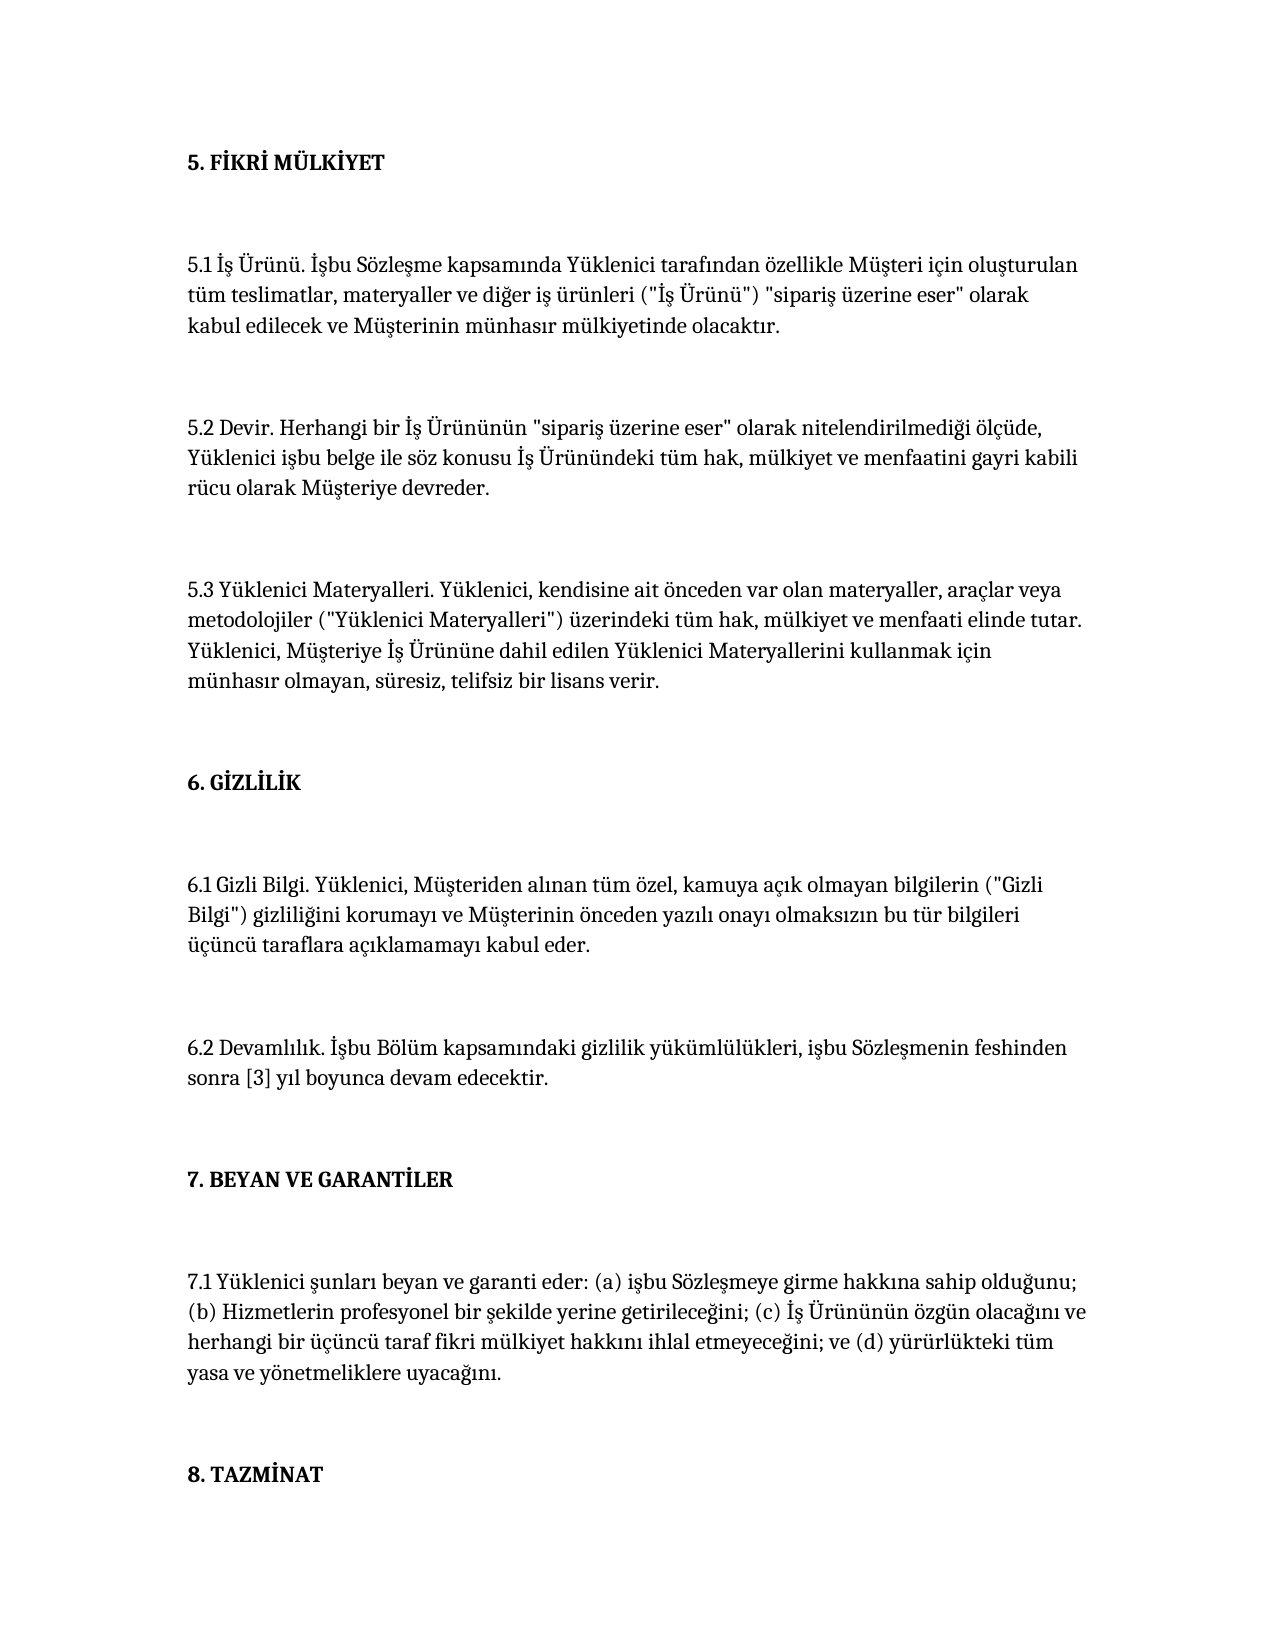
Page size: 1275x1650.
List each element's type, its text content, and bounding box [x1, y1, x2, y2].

text 7. BEYAN VE GARANTİLER [187, 1167, 1087, 1193]
text 8. TAZMİNAT [187, 1461, 1087, 1488]
text 6.1 Gizli Bilgi. Yüklenici, Müşteriden alınan tüm özel, kamuya açık olmayan bilgilerin ("Gizli Bilgi") gizliliğini korumayı ve Müşterinin önceden yazılı onayı olmaksızın bu tür bilgileri üçüncü taraflara açıklamamayı kabul eder. [187, 872, 1087, 959]
text 5.1 İş Ürünü. İşbu Sözleşme kapsamında Yüklenici tarafından özellikle Müşteri için oluşturulan tüm teslimatlar, materyaller ve diğer iş ürünleri ("İş Ürünü") "sipariş üzerine eser" olarak kabul edilecek ve Müşterinin münhasır mülkiyetinde olacaktır. [187, 252, 1087, 339]
text 6.2 Devamlılık. İşbu Bölüm kapsamındaki gizlilik yükümlülükleri, işbu Sözleşmenin feshinden sonra [3] yıl boyunca devam edecektir. [187, 1034, 1087, 1091]
text 5. FİKRİ MÜLKİYET [187, 150, 1087, 176]
text 5.3 Yüklenici Materyalleri. Yüklenici, kendisine ait önceden var olan materyaller, araçlar veya metodolojiler ("Yüklenici Materyalleri") üzerindeki tüm hak, mülkiyet ve menfaati elinde tutar. Yüklenici, Müşteriye İş Ürününe dahil edilen Yüklenici Materyallerini kullanmak için münhasır olmayan, süresiz, telifsiz bir lisans verir. [187, 577, 1087, 694]
text 7.1 Yüklenici şunları beyan ve garanti eder: (a) işbu Sözleşmeye girme hakkına sahip olduğunu; (b) Hizmetlerin profesyonel bir şekilde yerine getirileceğini; (c) İş Ürününün özgün olacağını ve herhangi bir üçüncü taraf fikri mülkiyet hakkını ihlal etmeyeceğini; ve (d) yürürlükteki tüm yasa ve yönetmeliklere uyacağını. [187, 1269, 1087, 1386]
text 6. GİZLİLİK [187, 770, 1087, 796]
text 5.2 Devir. Herhangi bir İş Ürününün "sipariş üzerine eser" olarak nitelendirilmediği ölçüde, Yüklenici işbu belge ile söz konusu İş Ürünündeki tüm hak, mülkiyet ve menfaatini gayri kabili rücu olarak Müşteriye devreder. [187, 414, 1087, 501]
